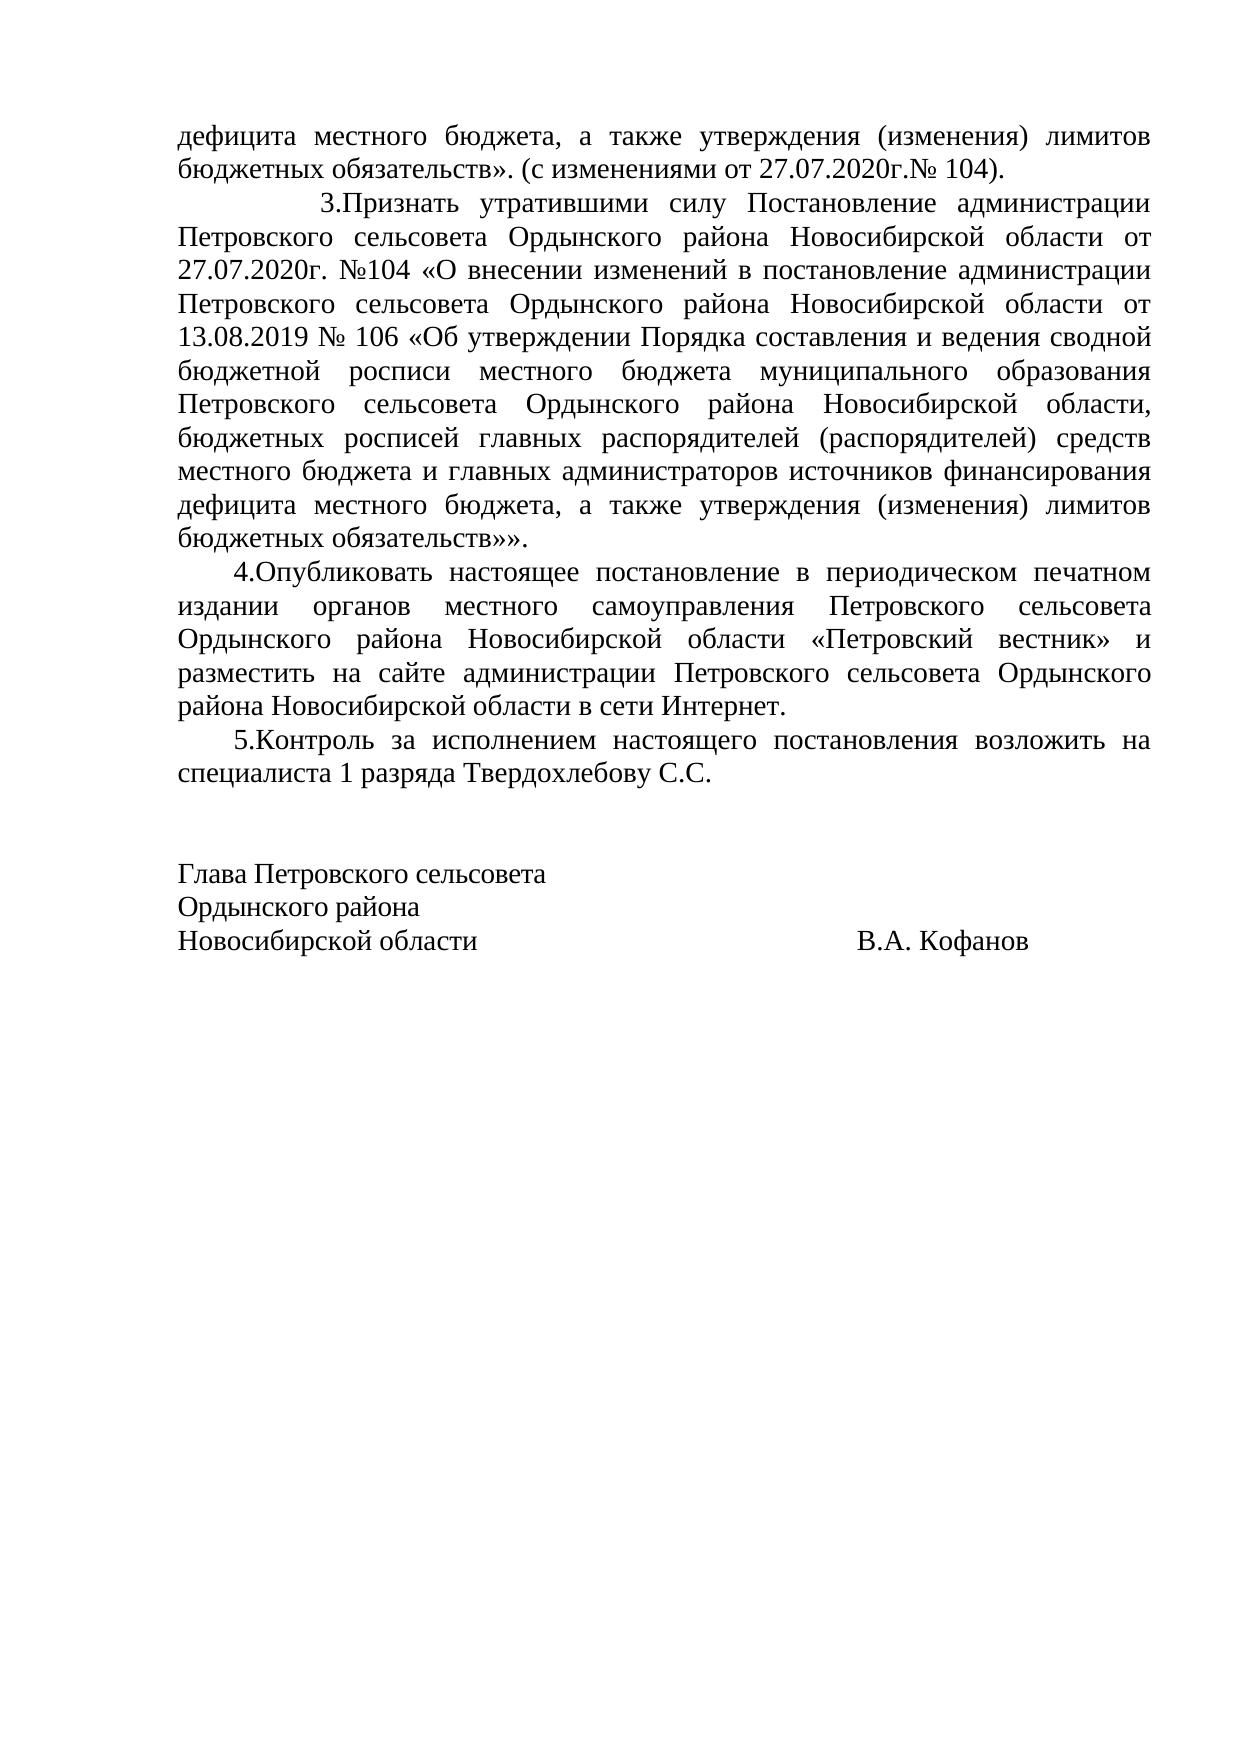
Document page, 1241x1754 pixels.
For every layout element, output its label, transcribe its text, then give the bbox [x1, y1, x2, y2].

text Ордынского района [177, 889, 1152, 923]
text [177, 118, 1152, 185]
text 3.Признать утратившими силу Постановление администрации Петровского сельсовета Ордынского района Новосибирской области от 27.07.2020г. №104 «О внесении изменений в постановление администрации Петровского сельсовета Ордынского района Новосибирской области от 13.08.2019 № 106 «Об утверждении Порядка составления и ведения сводной бюджетной росписи местного бюджета муниципального образования Петровского сельсовета Ордынского района Новосибирской области, бюджетных росписей главных распорядителей (распорядителей) средств местного бюджета и главных администраторов источников финансирования дефицита местного бюджета, а также утверждения (изменения) лимитов бюджетных обязательств»». [177, 185, 1152, 554]
text 4.Опубликовать настоящее постановление в периодическом печатном издании органов местного самоуправления Петровского сельсовета Ордынского района Новосибирской области «Петровский вестник» и разместить на сайте администрации Петровского сельсовета Ордынского района Новосибирской области в сети Интернет. [177, 554, 1152, 722]
text 5.Контроль за исполнением настоящего постановления возложить на специалиста 1 разряда Твердохлебову С.С. [177, 722, 1152, 789]
text Новосибирской области В.А. Кофанов [177, 923, 1152, 957]
text Глава Петровского сельсовета [177, 856, 1152, 889]
